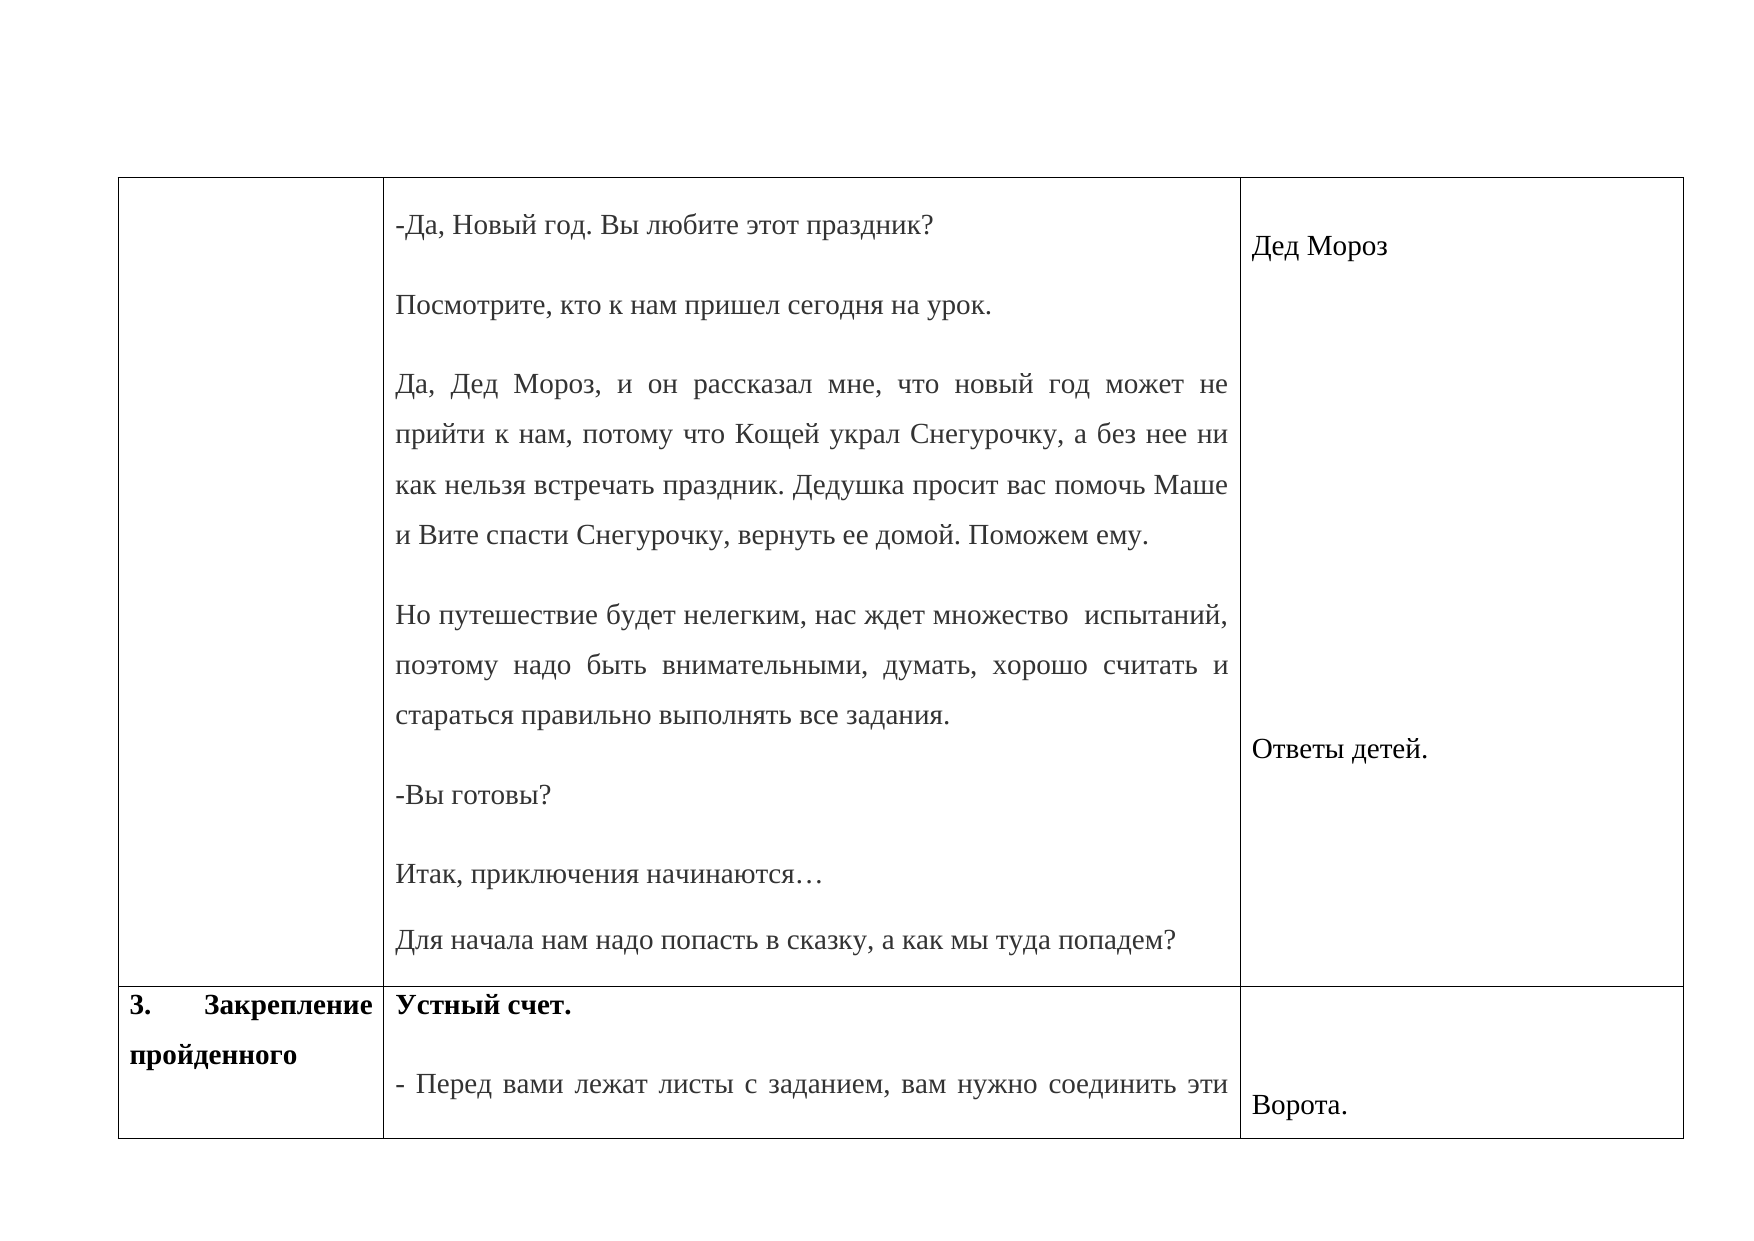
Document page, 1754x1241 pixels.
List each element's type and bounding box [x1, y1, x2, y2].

table_cell [1241, 178, 1683, 986]
table_cell [384, 987, 1240, 1138]
table_cell [119, 987, 383, 1138]
table_cell [119, 178, 383, 986]
table_cell [1241, 987, 1683, 1138]
table_cell [384, 178, 1240, 986]
